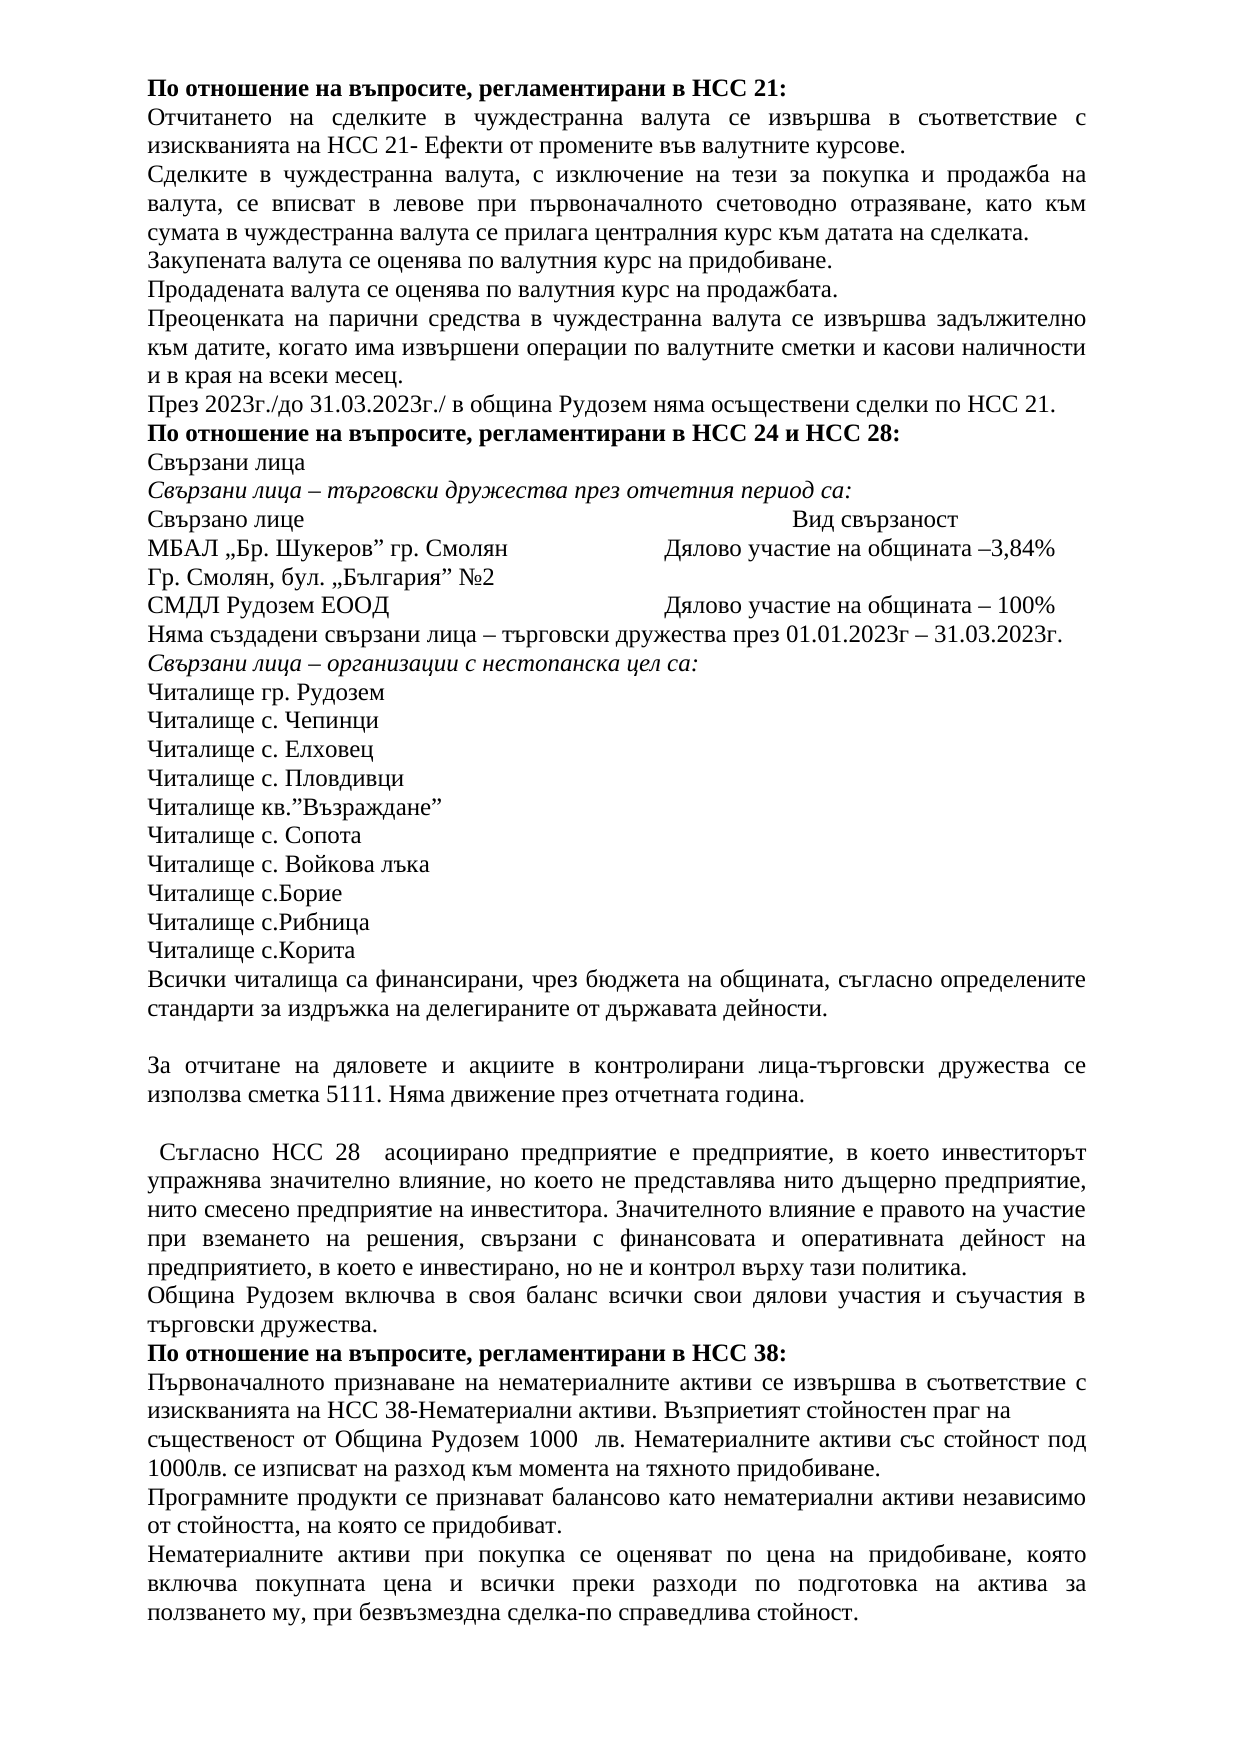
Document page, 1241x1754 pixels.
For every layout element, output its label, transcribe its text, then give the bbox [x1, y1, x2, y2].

text Читалище кв.”Възраждане” [147, 792, 1087, 821]
text Читалище с. Пловдивци [147, 763, 1087, 792]
text Съгласно НСС 28 асоциирано предприятие е предприятие, в което инвеститорът упражнява значително влияние, но което не представлява нито дъщерно предприятие, нито смесено предприятие на инвеститора. Значителното влияние е правото на участие при вземането на решения, свързани с финансовата и оперативната дейност на предприятието, в което е инвестирано, но не и контрол върху тази политика. [147, 1137, 1087, 1281]
text Община Рудозем включва в своя баланс всички свои дялови участия и съучастия в търговски дружества. [147, 1281, 1087, 1338]
text По отношение на въпросите, регламентирани в НСС 24 и НСС 28: [147, 418, 1087, 447]
text Читалище гр. Рудозем [147, 677, 1087, 706]
text Читалище с. Елховец [147, 734, 1087, 763]
text Свързано лице Вид свързаност [147, 504, 1087, 533]
text За отчитане на дяловете и акциите в контролирани лица-търговски дружества се използва сметка 5111. Няма движение през отчетната година. [147, 1051, 1087, 1108]
text Програмните продукти се признават балансово като нематериални активи независимо от стойността, на която се придобиват. [147, 1482, 1087, 1539]
text Читалище с. Чепинци [147, 706, 1087, 734]
text Първоначалното признаване на нематериалните активи се извършва в съответствие с изискванията на НСС 38-Нематериални активи. Възприетият стойностен праг на [147, 1367, 1087, 1424]
text По отношение на въпросите, регламентирани в НСС 38: [147, 1338, 1087, 1367]
text Нематериалните активи при покупка се оценяват по цена на придобиване, която включва покупната цена и всички преки разходи по подготовка на актива за ползването му, при безвъзмездна сделка-по справедлива стойност. [147, 1539, 1087, 1626]
text Закупената валута се оценява по валутния курс на придобиване. [147, 246, 1087, 274]
text Читалище с. Войкова лъка [147, 849, 1087, 878]
text Гр. Смолян, бул. „България” №2 [147, 562, 1087, 591]
text Читалище с.Рибница [147, 907, 1087, 936]
text Свързани лица – търговски дружества през отчетния период са: [147, 476, 1087, 504]
text същественост от Община Рудозем 1000 лв. Нематериалните активи със стойност под 1000лв. се изписват на разход към момента на тяхното придобиване. [147, 1424, 1087, 1482]
text През 2023г./до 31.03.2023г./ в община Рудозем няма осъществени сделки по НСС 21. [147, 389, 1087, 418]
text Отчитането на сделките в чуждестранна валута се извършва в съответствие с изискванията на НСС 21- Ефекти от промените във валутните курсове. [147, 102, 1087, 159]
text Продадената валута се оценява по валутния курс на продажбата. [147, 274, 1087, 303]
text Читалище с. Сопота [147, 821, 1087, 849]
text Сделките в чуждестранна валута, с изключение на тези за покупка и продажба на валута, се вписват в левове при първоначалното счетоводно отразяване, като към сумата в чуждестранна валута се прилага централния курс към датата на сделката. [147, 159, 1087, 246]
text Няма създадени свързани лица – търговски дружества през 01.01.2023г – 31.03.2023г. [147, 619, 1087, 648]
text МБАЛ „Бр. Шукеров” гр. Смолян Дялово участие на общината –3,84% [147, 533, 1087, 562]
text Свързани лица – организации с нестопанска цел са: [147, 648, 1087, 677]
text Всички читалища са финансирани, чрез бюджета на общината, съгласно определените стандарти за издръжка на делегираните от държавата дейности. [147, 964, 1087, 1022]
text Читалище с.Корита [147, 936, 1087, 964]
text СМДЛ Рудозем ЕООД Дялово участие на общината – 100% [147, 591, 1087, 619]
text По отношение на въпросите, регламентирани в НСС 21: [147, 73, 1087, 102]
text Свързани лица [147, 447, 1087, 476]
text Преоценката на парични средства в чуждестранна валута се извършва задължително към датите, когато има извършени операции по валутните сметки и касови наличности и в края на всеки месец. [147, 303, 1087, 389]
text Читалище с.Борие [147, 878, 1087, 907]
